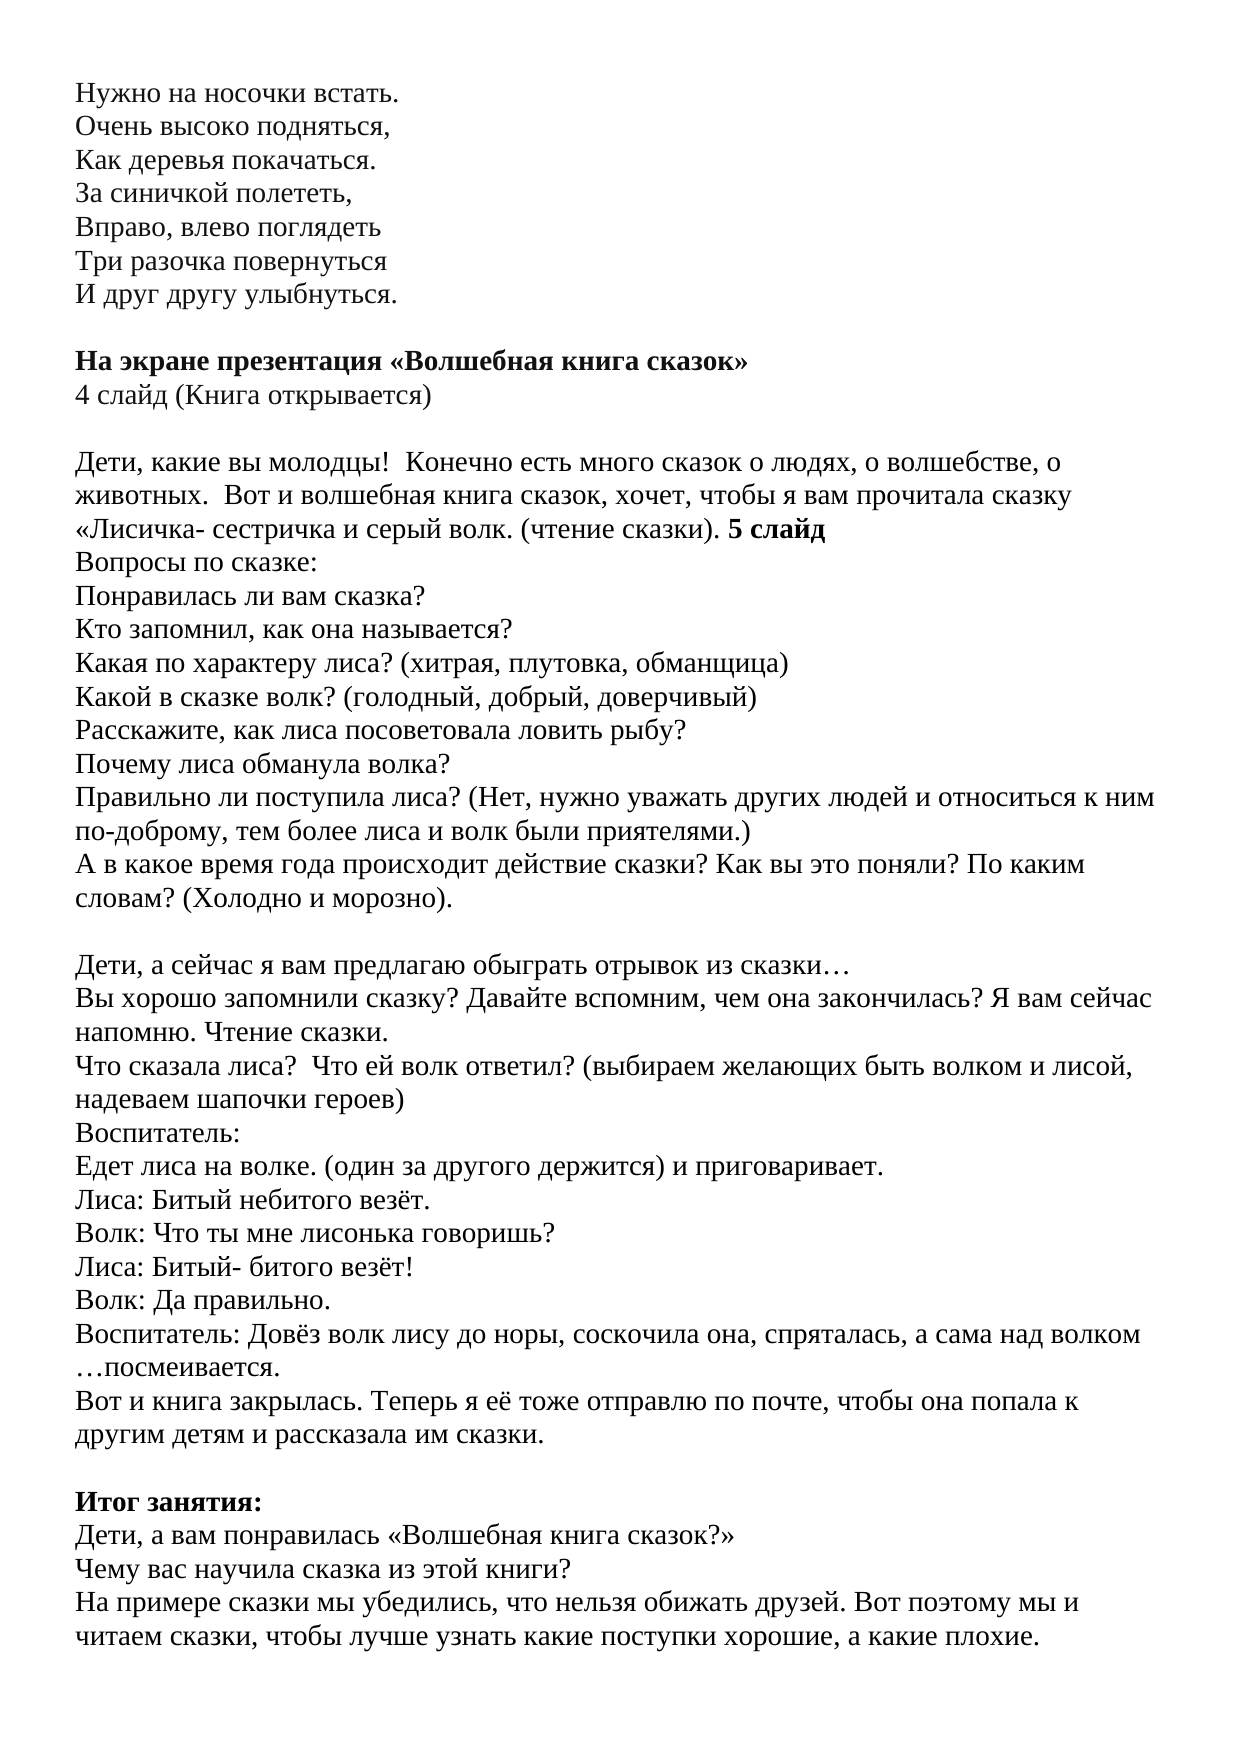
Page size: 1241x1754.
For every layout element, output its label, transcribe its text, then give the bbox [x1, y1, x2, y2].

text Что сказала лиса? Что ей волк ответил? (выбираем желающих быть волком и лисой, надеваем шапочки героев) [75, 1048, 1165, 1115]
text За синичкой полететь, [75, 176, 1165, 209]
text Вы хорошо запомнили сказку? Давайте вспомним, чем она закончилась? Я вам сейчас напомню. Чтение сказки. [75, 981, 1165, 1048]
text Какая по характеру лиса? (хитрая, плутовка, обманщица) [75, 645, 1165, 679]
text Чему вас научила сказка из этой книги? [75, 1551, 1165, 1584]
text Какой в сказке волк? (голодный, добрый, доверчивый) [75, 679, 1165, 712]
text 4 слайд (Книга открывается) [75, 377, 1165, 410]
text Очень высоко подняться, [75, 108, 1165, 142]
text И друг другу улыбнуться. [75, 276, 1165, 310]
text Едет лиса на волке. (один за другого держится) и приговаривает. [75, 1148, 1165, 1182]
text Вправо, влево поглядеть [75, 209, 1165, 243]
text Почему лиса обманула волка? [75, 746, 1165, 779]
text Воспитатель: Довёз волк лису до норы, соскочила она, спряталась, а сама над волком …посмеивается. [75, 1316, 1165, 1383]
text Расскажите, как лиса посоветовала ловить рыбу? [75, 712, 1165, 746]
text Нужно на носочки встать. [75, 75, 1165, 108]
text Итог занятия: [75, 1484, 1165, 1517]
text Понравилась ли вам сказка? [75, 578, 1165, 612]
text Лиса: Битый небитого везёт. [75, 1182, 1165, 1215]
text На экране презентация «Волшебная книга сказок» [75, 343, 1165, 377]
text Волк: Что ты мне лисонька говоришь? [75, 1215, 1165, 1249]
text Вот и книга закрылась. Теперь я её тоже отправлю по почте, чтобы она попала к другим детям и рассказала им сказки. [75, 1383, 1165, 1450]
text Дети, а сейчас я вам предлагаю обыграть отрывок из сказки… [75, 947, 1165, 981]
text Три разочка повернуться [75, 243, 1165, 276]
text Лиса: Битый- битого везёт! [75, 1249, 1165, 1282]
text Дети, какие вы молодцы! Конечно есть много сказок о людях, о волшебстве, о животных. Вот и волшебная книга сказок, хочет, чтобы я вам прочитала сказку «Лисичка- сестричка и серый волк. (чтение сказки). 5 слайд [75, 444, 1165, 544]
text Воспитатель: [75, 1115, 1165, 1148]
text Вопросы по сказке: [75, 544, 1165, 578]
text Как деревья покачаться. [75, 142, 1165, 176]
text Волк: Да правильно. [75, 1282, 1165, 1316]
text А в какое время года происходит действие сказки? Как вы это поняли? По каким словам? (Холодно и морозно). [75, 846, 1165, 913]
text Дети, а вам понравилась «Волшебная книга сказок?» [75, 1517, 1165, 1551]
text Правильно ли поступила лиса? (Нет, нужно уважать других людей и относиться к ним по-доброму, тем более лиса и волк были приятелями.) [75, 779, 1165, 846]
text На примере сказки мы убедились, что нельзя обижать друзей. Вот поэтому мы и читаем сказки, чтобы лучше узнать какие поступки хорошие, а какие плохие. [75, 1584, 1165, 1651]
text Кто запомнил, как она называется? [75, 612, 1165, 645]
